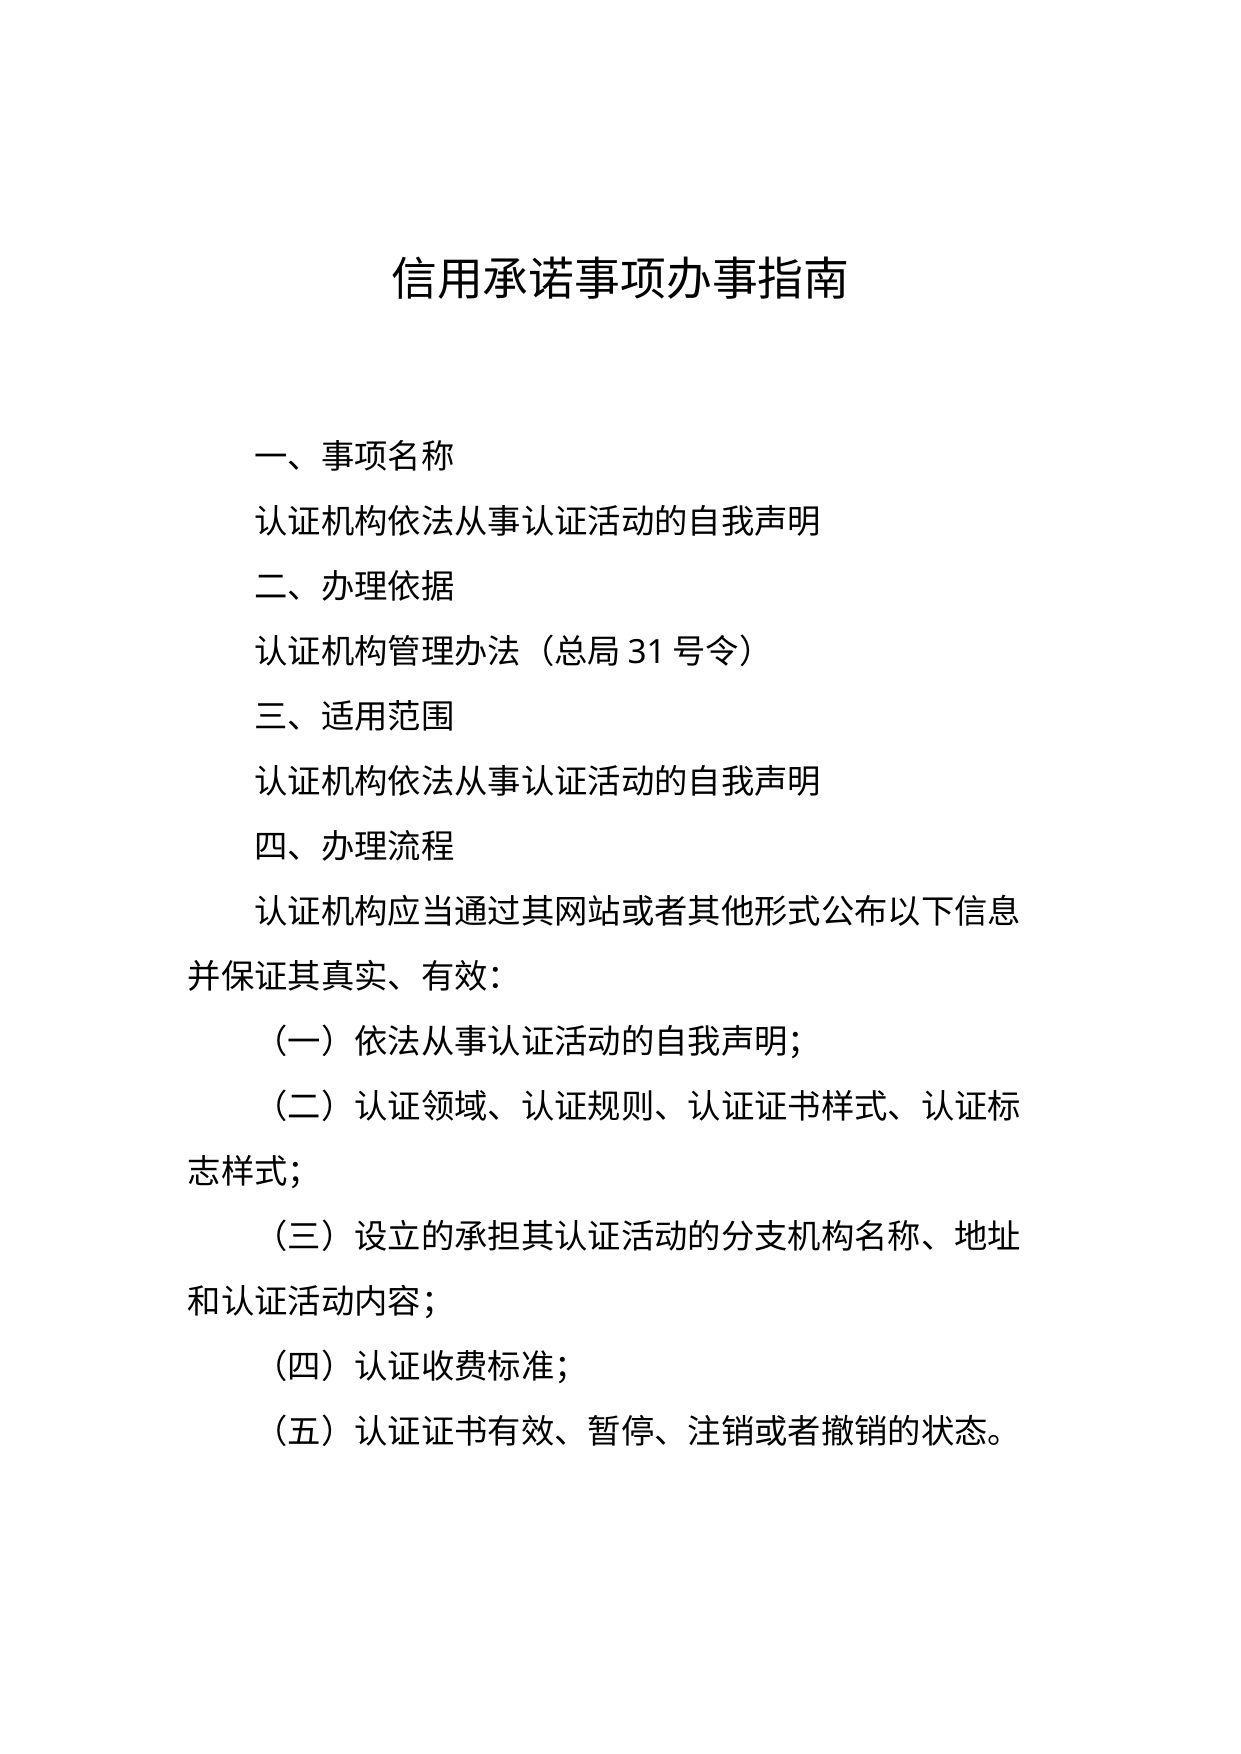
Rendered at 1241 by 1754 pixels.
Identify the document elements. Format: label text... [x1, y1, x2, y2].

text （二）认证领域、认证规则、认证证书样式、认证标志样式； [187, 1072, 1053, 1202]
subtitle 二、办理依据 [187, 552, 1053, 617]
text （一）依法从事认证活动的自我声明； [187, 1007, 1053, 1072]
text （四）认证收费标准； [187, 1332, 1053, 1397]
subtitle 认证机构管理办法（总局31号令） [187, 617, 1053, 682]
subtitle 一、事项名称 [187, 422, 1053, 487]
subtitle 四、办理流程 [187, 812, 1053, 877]
subtitle 信用承诺事项办事指南 [187, 227, 1053, 324]
text （五）认证证书有效、暂停、注销或者撤销的状态。 [187, 1397, 1053, 1462]
subtitle 三、适用范围 [187, 682, 1053, 747]
text 认证机构应当通过其网站或者其他形式公布以下信息并保证其真实、有效： [187, 877, 1053, 1007]
subtitle 认证机构依法从事认证活动的自我声明 [187, 487, 1053, 552]
subtitle 认证机构依法从事认证活动的自我声明 [187, 747, 1053, 812]
text （三）设立的承担其认证活动的分支机构名称、地址和认证活动内容； [187, 1202, 1053, 1332]
